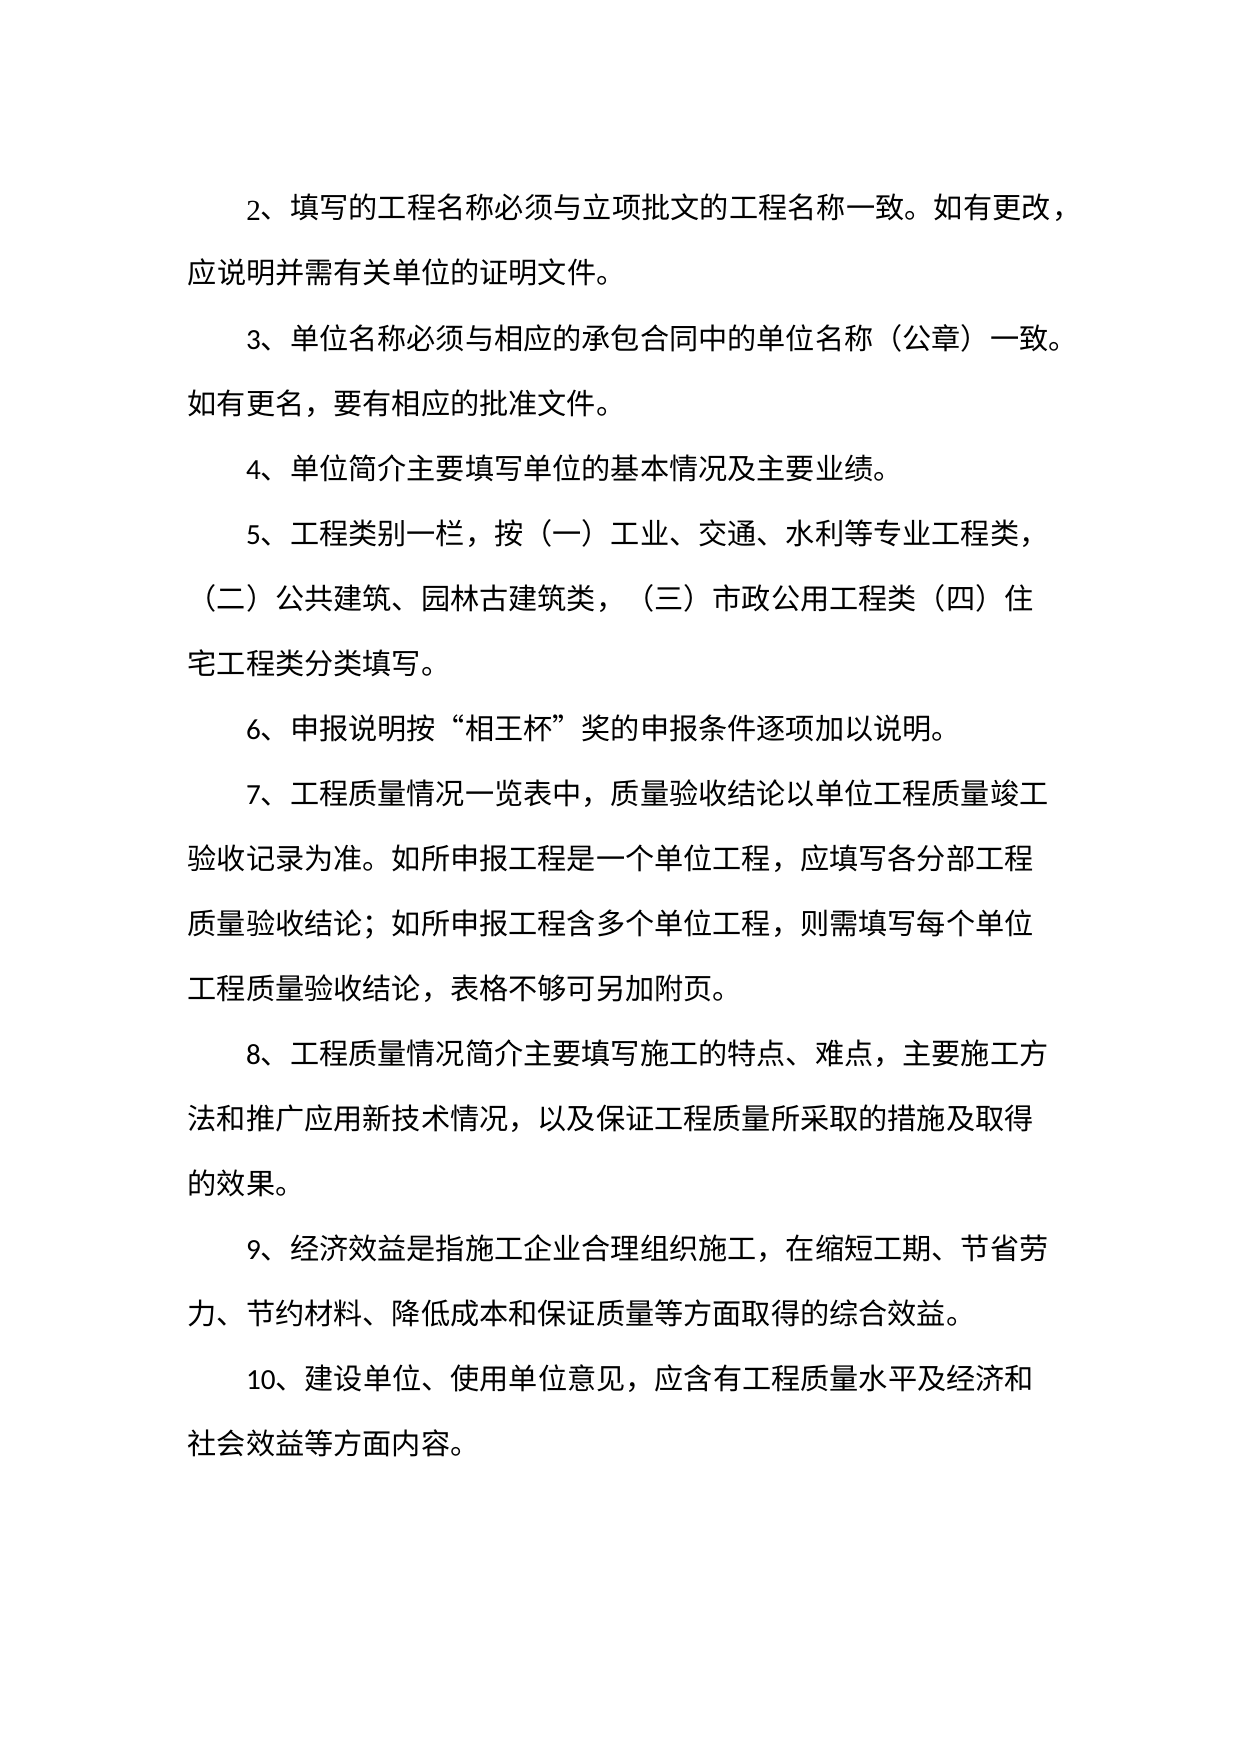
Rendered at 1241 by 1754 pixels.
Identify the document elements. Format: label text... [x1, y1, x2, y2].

text 3、单位名称必须与相应的承包合同中的单位名称（公章）一致。如有更名，要有相应的批准文件。 [187, 304, 1053, 434]
text 9、经济效益是指施工企业合理组织施工，在缩短工期、节省劳力、节约材料、降低成本和保证质量等方面取得的综合效益。 [187, 1214, 1053, 1344]
text 10、建设单位、使用单位意见，应含有工程质量水平及经济和社会效益等方面内容。 [187, 1344, 1053, 1474]
text 6、申报说明按“相王杯”奖的申报条件逐项加以说明。 [187, 694, 1053, 759]
text 7、工程质量情况一览表中，质量验收结论以单位工程质量竣工验收记录为准。如所申报工程是一个单位工程，应填写各分部工程质量验收结论；如所申报工程含多个单位工程，则需填写每个单位工程质量验收结论，表格不够可另加附页。 [187, 759, 1053, 1019]
text 2、填写的工程名称必须与立项批文的工程名称一致。如有更改，应说明并需有关单位的证明文件。 [188, 162, 1053, 292]
text 4、单位简介主要填写单位的基本情况及主要业绩。 [187, 434, 1053, 499]
text 8、工程质量情况简介主要填写施工的特点、难点，主要施工方法和推广应用新技术情况，以及保证工程质量所采取的措施及取得的效果。 [187, 1019, 1053, 1214]
text 5、工程类别一栏，按（一）工业、交通、水利等专业工程类，（二）公共建筑、园林古建筑类，（三）市政公用工程类（四）住宅工程类分类填写。 [187, 499, 1053, 694]
